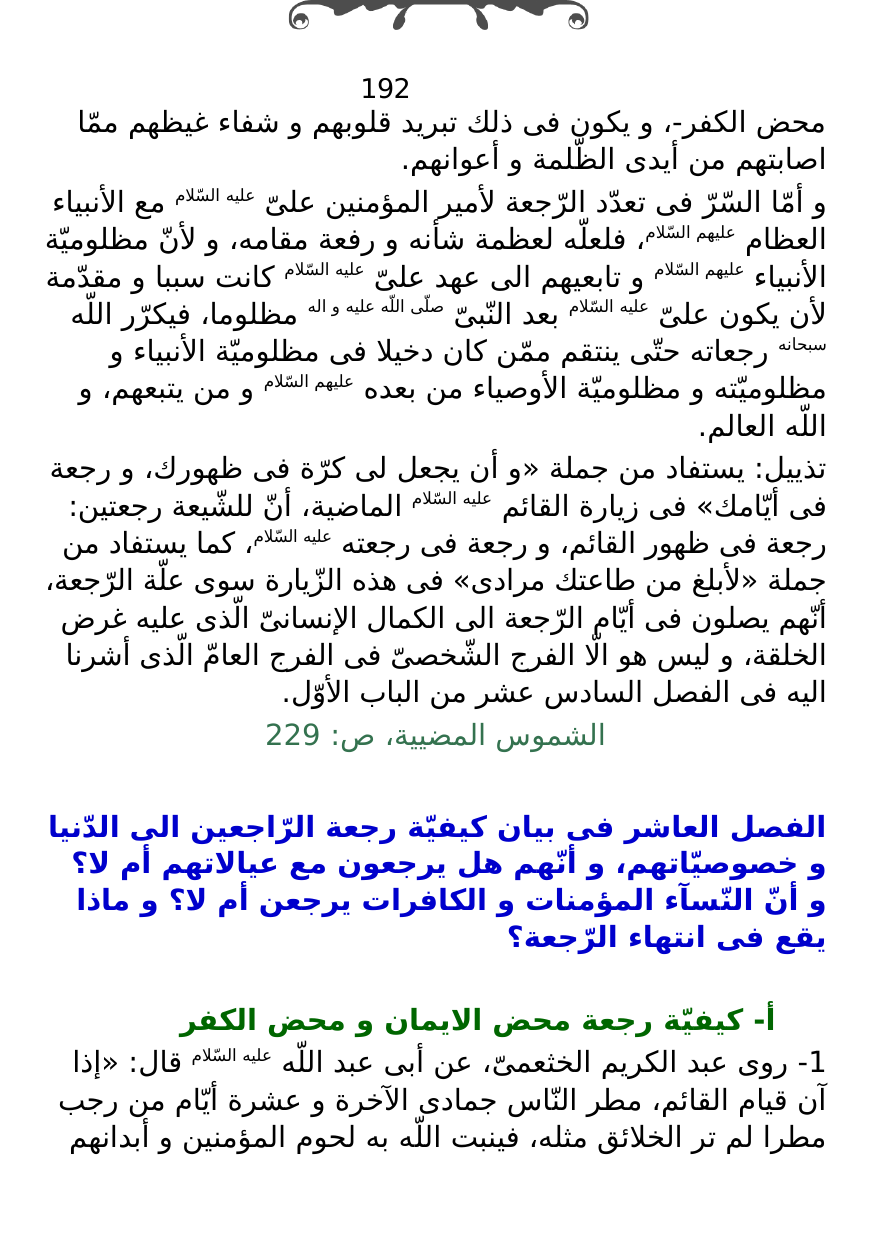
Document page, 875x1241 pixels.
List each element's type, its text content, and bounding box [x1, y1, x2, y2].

text تذييل: يستفاد من جملة «و أن يجعل لى كرّة فى ظهورك، و رجعة فى أيّامك» فى زيارة القائم عليه السّلام الماضية، أنّ للشّيعة رجعتين: رجعة فى ظهور القائم، و رجعة فى رجعته عليه السّلام، كما يستفاد من جملة «لأبلغ من طاعتك مرادى» فى هذه الزّيارة سوى علّة الرّجعة، أنّهم يصلون فى أيّام الرّجعة الى الكمال الإنسانىّ الّذى عليه غرض الخلقة، و ليس هو الّا الفرج الشّخصىّ فى الفرج العامّ الّذى أشرنا اليه فى الفصل السادس عشر من الباب الأوّل. [44, 452, 827, 709]
text و أمّا السّرّ فى تعدّد الرّجعة لأمير المؤمنين علىّ عليه السّلام مع الأنبياء العظام عليهم السّلام، فلعلّه لعظمة شأنه و رفعة مقامه، و لأنّ مظلوميّة الأنبياء عليهم السّلام و تابعيهم الى عهد علىّ عليه السّلام كانت سببا و مقدّمة لأن يكون علىّ عليه السّلام بعد النّبىّ صلّى اللّه عليه و اله مظلوما، فيكرّر اللّه سبحانه رجعاته حتّى ينتقم ممّن كان دخيلا فى مظلوميّة الأنبياء و مظلوميّته و مظلوميّة الأوصياء من بعده عليهم السّلام و من يتبعهم، و اللّه العالم. [44, 185, 827, 443]
picture [288, 0, 589, 30]
subtitle الفصل العاشر فى بيان كيفيّة رجعة الرّاجعين الى الدّنيا و خصوصيّاتهم، و أنّهم هل يرجعون مع عيالاتهم أم لا؟ و أنّ النّسآء المؤمنات و الكافرات يرجعن أم لا؟ و ماذا يقع فى انتهاء الرّجعة؟ [44, 810, 827, 954]
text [44, 1046, 827, 1154]
subtitle أ- كيفيّة رجعة محض الايمان و محض الكفر [44, 1004, 776, 1038]
text الشموس المضيية، ص: 229 [44, 718, 827, 752]
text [44, 105, 827, 177]
